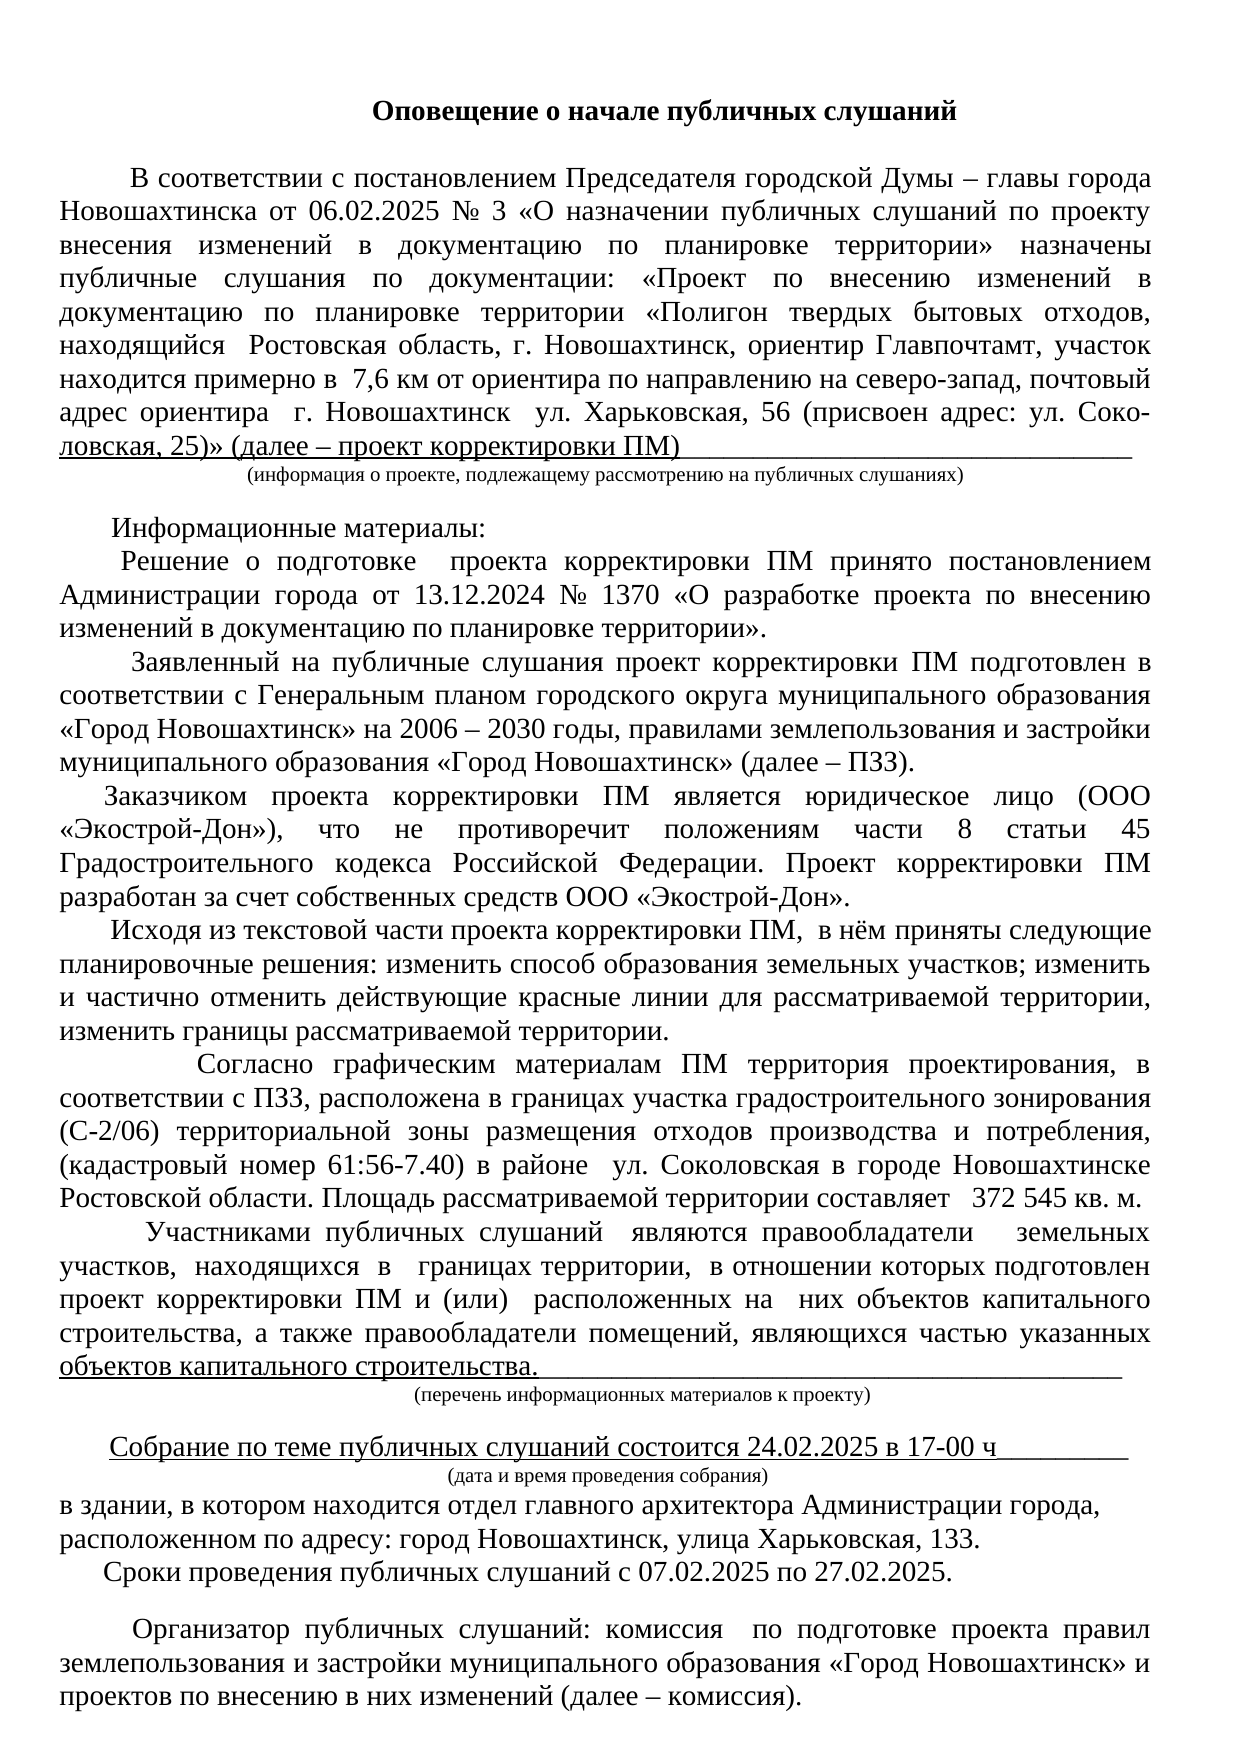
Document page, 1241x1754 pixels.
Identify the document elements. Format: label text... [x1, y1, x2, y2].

text Оповещение о начале публичных слушаний [177, 93, 1152, 126]
text в здании, в котором находится отдел главного архитектора Администрации города, расположенном по адресу: город Новошахтинск, улица Харьковская, 133. [59, 1487, 1152, 1554]
text Заявленный на публичные слушания проект корректировки ПМ подготовлен в соответствии с Генеральным планом городского округа муниципального образования «Город Новошахтинск» на 2006 – 2030 годы, правилами землепользования и застройки муниципального образования «Город Новошахтинск» (далее – ПЗЗ). [59, 644, 1152, 778]
text (перечень информационных материалов к проекту) [59, 1382, 1152, 1406]
text (информация о проекте, подлежащему рассмотрению на публичных слушаниях) [59, 462, 1152, 486]
text Собрание по теме публичных слушаний состоится 24.02.2025 в 17-00 ч_________ [59, 1429, 1152, 1463]
text В соответствии с постановлением Председателя городской Думы – главы города Новошахтинска от 06.02.2025 № 3 «О назначении публичных слушаний по проекту внесения изменений в документацию по планировке территории» назначены публичные слушания по документации: «Проект по внесению изменений в документацию по планировке территории «Полигон твердых бытовых отходов, находящийся Ростовская область, г. Новошахтинск, ориентир Главпочтамт, участок находится примерно в 7,6 км от ориентира по направлению на северо-запад, почтовый адрес ориентира г. Новошахтинск ул. Харьковская, 56 (присвоен адрес: ул. Соко-ловская, 25)» (далее – проект корректировки ПМ)_______________________________ [59, 160, 1152, 462]
text Организатор публичных слушаний: комиссия по подготовке проекта правил землепользования и застройки муниципального образования «Город Новошахтинск» и проектов по внесению в них изменений (далее – комиссия). [59, 1611, 1152, 1712]
text Исходя из текстовой части проекта корректировки ПМ, в нём приняты следующие планировочные решения: изменить способ образования земельных участков; изменить и частично отменить действующие красные линии для рассматриваемой территории, изменить границы рассматриваемой территории. [59, 912, 1152, 1046]
text Заказчиком проекта корректировки ПМ является юридическое лицо (ООО «Экострой-Дон»), что не противоречит положениям части 8 статьи 45 Градостроительного кодекса Российской Федерации. Проект корректировки ПМ разработан за счет собственных средств ООО «Экострой-Дон». [59, 778, 1152, 912]
text Сроки проведения публичных слушаний с 07.02.2025 по 27.02.2025. [59, 1554, 1152, 1588]
text Участниками публичных слушаний являются правообладатели земельных участков, находящихся в границах территории, в отношении которых подготовлен проект корректировки ПМ и (или) расположенных на них объектов капитального строительства, а также правообладатели помещений, являющихся частью указанных объектов капитального строительства.________________________________________ [59, 1214, 1152, 1382]
text (дата и время проведения собрания) [59, 1463, 1152, 1487]
text Решение о подготовке проекта корректировки ПМ принято постановлением Администрации города от 13.12.2024 № 1370 «О разработке проекта по внесению изменений в документацию по планировке территории». [59, 543, 1152, 644]
text Информационные материалы: [59, 510, 1152, 543]
text Согласно графическим материалам ПМ территория проектирования, в соответствии с ПЗЗ, расположена в границах участка градостроительного зонирования (С-2/06) территориальной зоны размещения отходов производства и потребления, (кадастровый номер 61:56-7.40) в районе ул. Соколовская в городе Новошахтинске Ростовской области. Площадь рассматриваемой территории составляет 372 545 кв. м. [59, 1046, 1152, 1214]
